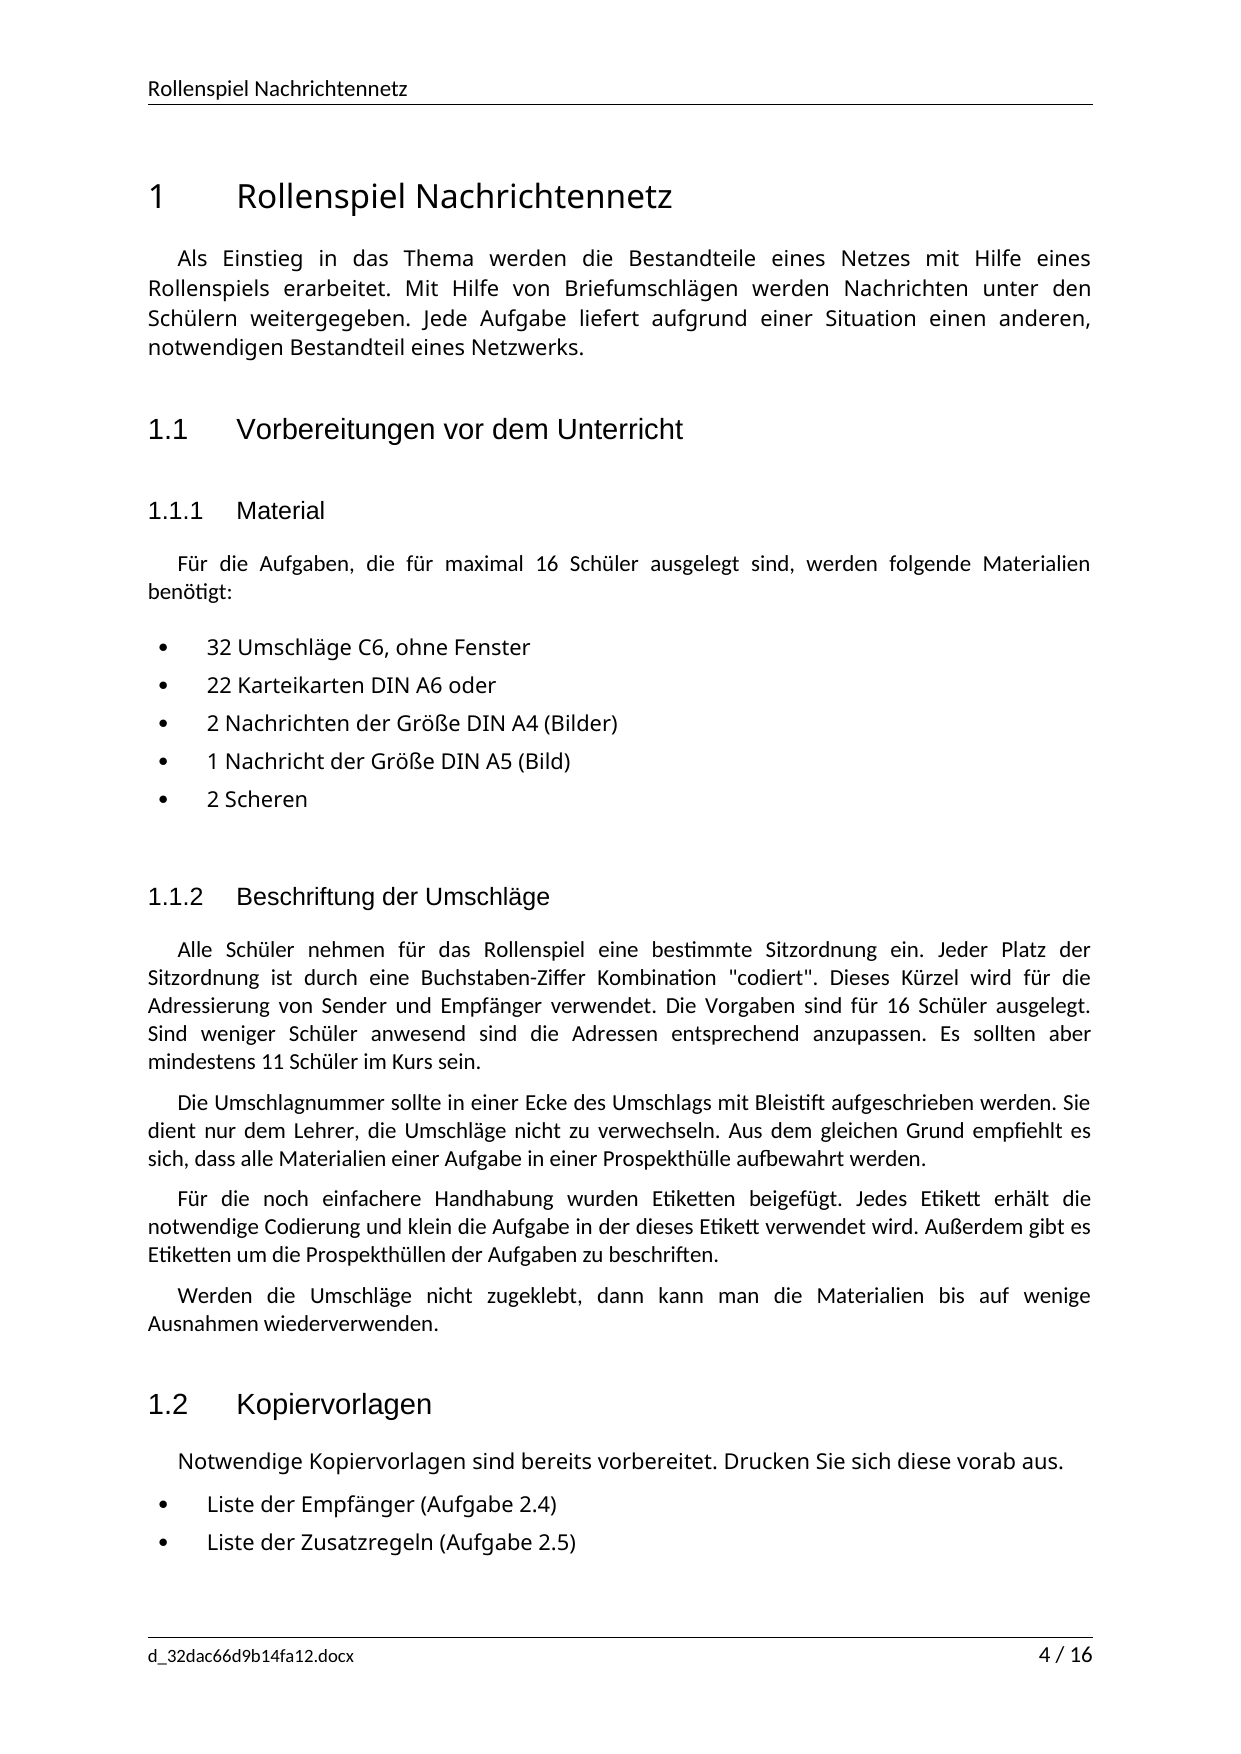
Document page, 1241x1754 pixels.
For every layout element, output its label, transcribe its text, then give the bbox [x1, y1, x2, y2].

list Liste der Empfänger (Aufgabe 2.4) [151, 1476, 1089, 1513]
list Liste der Zusatzregeln (Aufgabe 2.5) [151, 1513, 1089, 1573]
subtitle Material [148, 496, 1093, 524]
subtitle Rollenspiel Nachrichtennetz [148, 173, 1093, 218]
text Notwendige Kopiervorlagen sind bereits vorbereitet. Drucken Sie sich diese vorab aus. [148, 1446, 1093, 1475]
text Alle Schüler nehmen für das Rollenspiel eine bestimmte Sitzordnung ein. Jeder Platz der Sitzordnung ist durch eine Buchstaben-Ziffer Kombination "codiert". Dieses Kürzel wird für die Adressierung von Sender und Empfänger verwendet. Die Vorgaben sind für 16 Schüler ausgelegt. Sind weniger Schüler anwesend sind die Adressen entsprechend anzupassen. Es sollten aber mindestens 11 Schüler im Kurs sein. [148, 935, 1093, 1075]
text Für die noch einfachere Handhabung wurden Etiketten beigefügt. Jedes Etikett erhält die notwendige Codierung und klein die Aufgabe in der dieses Etikett verwendet wird. Außerdem gibt es Etiketten um die Prospekthüllen der Aufgaben zu beschriften. [148, 1184, 1093, 1268]
list 2 Nachrichten der Größe DIN A4 (Bilder) [151, 694, 1089, 732]
list 1 Nachricht der Größe DIN A5 (Bild) [151, 732, 1089, 771]
text Werden die Umschläge nicht zugeklebt, dann kann man die Materialien bis auf wenige Ausnahmen wiederverwenden. [148, 1281, 1093, 1337]
text Als Einstieg in das Thema werden die Bestandteile eines Netzes mit Hilfe eines Rollenspiels erarbeitet. Mit Hilfe von Briefumschlägen werden Nachrichten unter den Schülern weitergegeben. Jede Aufgabe liefert aufgrund einer Situation einen anderen, notwendigen Bestandteil eines Netzwerks. [148, 243, 1093, 362]
list 32 Umschläge C6, ohne Fenster [151, 619, 1089, 656]
list 2 Scheren [151, 771, 1089, 831]
subtitle Vorbereitungen vor dem Unterricht [148, 412, 1093, 446]
text Die Umschlagnummer sollte in einer Ecke des Umschlags mit Bleistift aufgeschrieben werden. Sie dient nur dem Lehrer, die Umschläge nicht zu verwechseln. Aus dem gleichen Grund empfiehlt es sich, dass alle Materialien einer Aufgabe in einer Prospekthülle aufbewahrt werden. [148, 1088, 1093, 1172]
list 22 Karteikarten DIN A6 oder [151, 656, 1089, 694]
subtitle Beschriftung der Umschläge [148, 882, 1093, 910]
subtitle Kopiervorlagen [148, 1387, 1093, 1421]
text Für die Aufgaben, die für maximal 16 Schüler ausgelegt sind, werden folgende Materialien benötigt: [148, 549, 1093, 606]
